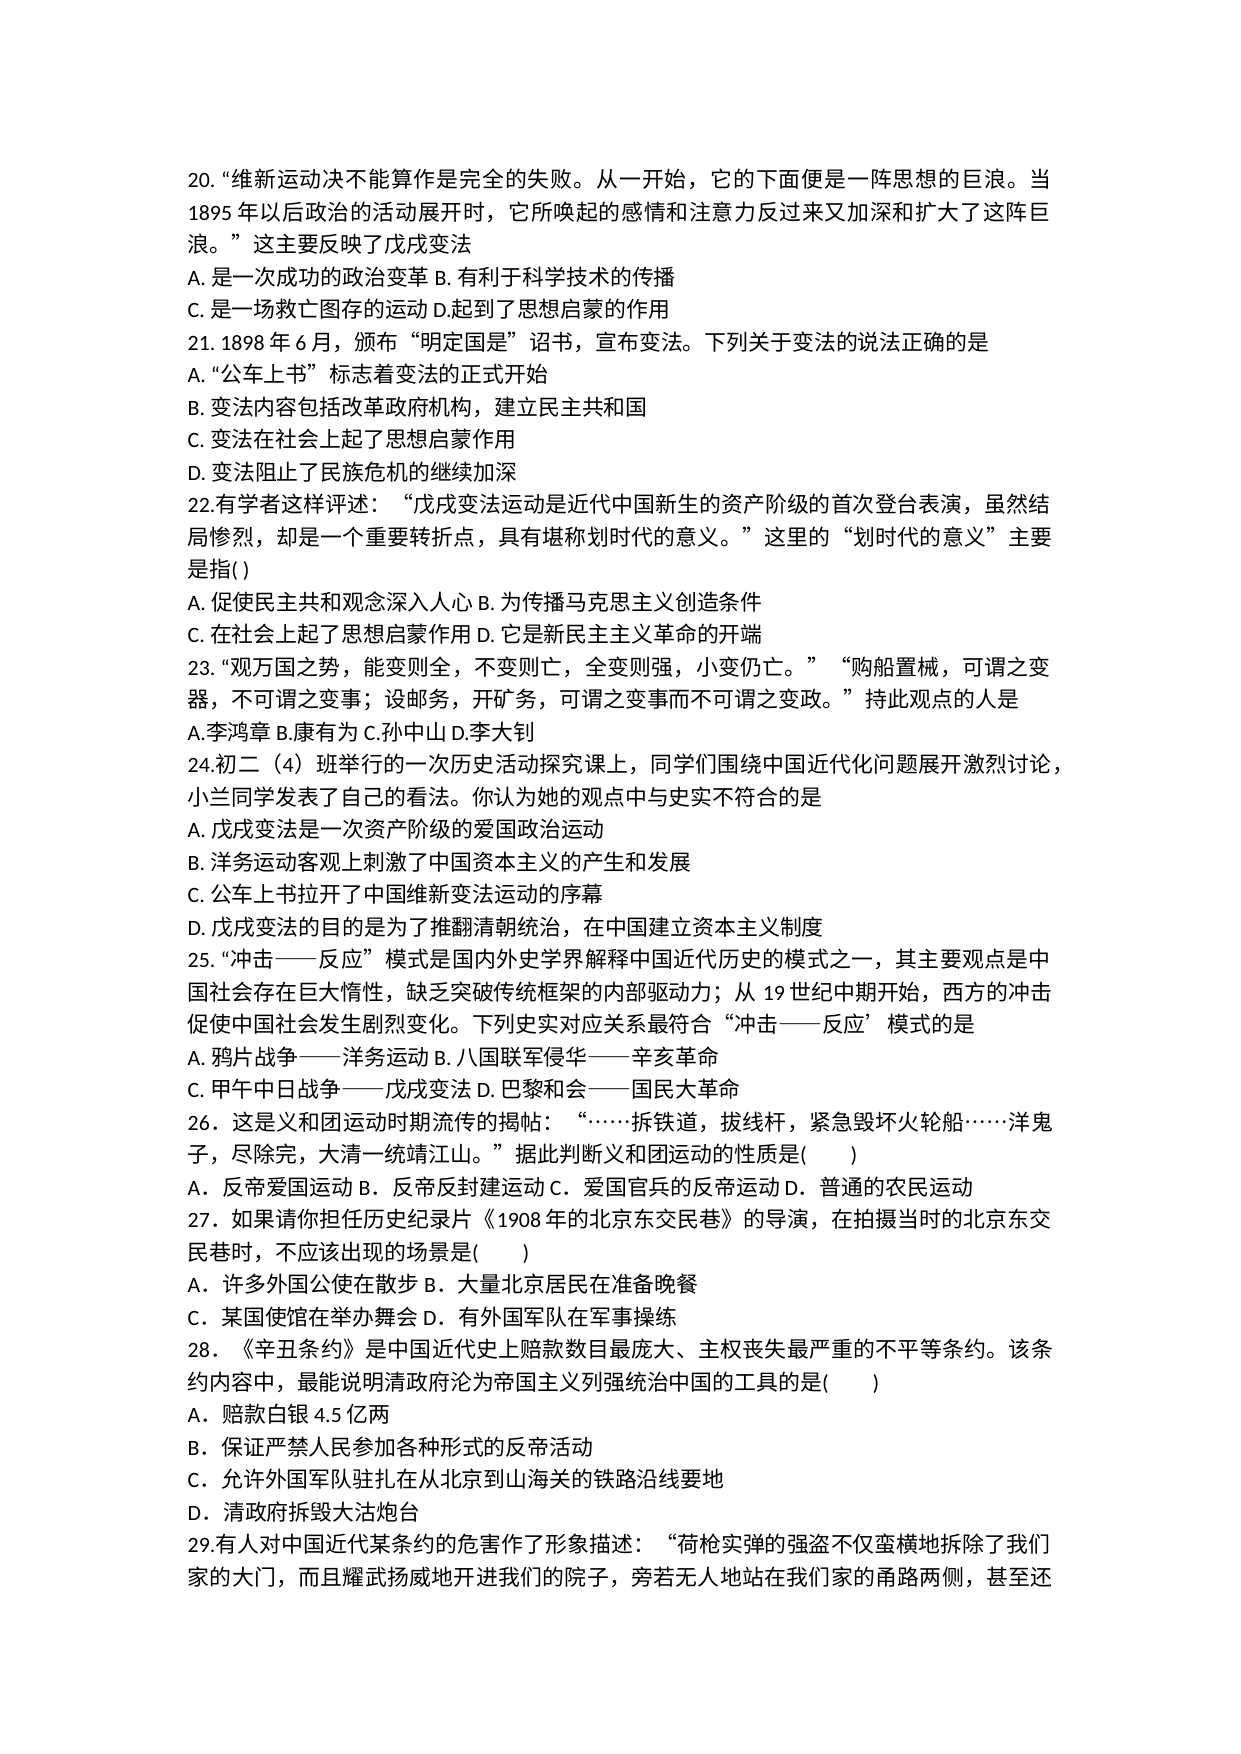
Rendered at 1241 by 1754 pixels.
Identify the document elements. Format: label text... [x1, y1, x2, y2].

text A. “公车上书”标志着变法的正式开始 [187, 357, 1053, 389]
text D．清政府拆毁大沽炮台 [187, 1494, 1053, 1527]
text D. 变法阻止了民族危机的继续加深 [187, 454, 1053, 487]
text 20. “维新运动决不能算作是完全的失败。从一开始，它的下面便是一阵思想的巨浪。当1895年以后政治的活动展开时，它所唤起的感情和注意力反过来又加深和扩大了这阵巨浪。”这主要反映了戊戌变法 [187, 162, 1053, 259]
text D. 戊戌变法的目的是为了推翻清朝统治，在中国建立资本主义制度 [187, 909, 1053, 942]
text C. 是一场救亡图存的运动D.起到了思想启蒙的作用 [187, 292, 1053, 324]
text A. 促使民主共和观念深入人心B. 为传播马克思主义创造条件 [187, 584, 1053, 617]
text A．反帝爱国运动 B．反帝反封建运动C．爱国官兵的反帝运动D．普通的农民运动 [187, 1169, 1053, 1202]
text A. 鸦片战争——洋务运动B. 八国联军侵华——辛亥革命 [187, 1039, 1053, 1072]
text B．保证严禁人民参加各种形式的反帝活动 [187, 1429, 1053, 1462]
text A.李鸿章B.康有为 C.孙中山D.李大钊 [187, 714, 1053, 747]
text 23. “观万国之势，能变则全，不变则亡，全变则强，小变仍亡。”“购船置械，可谓之变器，不可谓之变事；设邮务，开矿务，可谓之变事而不可谓之变政。”持此观点的人是 [187, 649, 1053, 714]
text C. 变法在社会上起了思想启蒙作用 [187, 422, 1053, 454]
text C．某国使馆在举办舞会 D．有外国军队在军事操练 [187, 1299, 1053, 1332]
text A．赔款白银4.5亿两 [187, 1397, 1053, 1429]
text C. 公车上书拉开了中国维新变法运动的序幕 [187, 877, 1053, 909]
text C．允许外国军队驻扎在从北京到山海关的铁路沿线要地 [187, 1462, 1053, 1494]
text C. 在社会上起了思想启蒙作用D. 它是新民主主义革命的开端 [187, 617, 1053, 649]
text A. 是一次成功的政治变革 B. 有利于科学技术的传播 [187, 259, 1053, 292]
text A．许多外国公使在散步 B．大量北京居民在准备晚餐 [187, 1267, 1053, 1299]
text 27．如果请你担任历史纪录片《1908年的北京东交民巷》的导演，在拍摄当时的北京东交民巷时，不应该出现的场景是( ) [187, 1202, 1053, 1267]
text 22.有学者这样评述：“戊戌变法运动是近代中国新生的资产阶级的首次登台表演，虽然结局惨烈，却是一个重要转折点，具有堪称划时代的意义。”这里的“划时代的意义”主要是指( ) [187, 487, 1053, 584]
text A. 戊戌变法是一次资产阶级的爱国政治运动 [187, 812, 1053, 844]
text B. 洋务运动客观上刺激了中国资本主义的产生和发展 [187, 844, 1053, 877]
text 26．这是义和团运动时期流传的揭帖：“……拆铁道，拔线杆，紧急毁坏火轮船……洋鬼子，尽除完，大清一统靖江山。”据此判断义和团运动的性质是( ) [187, 1104, 1053, 1169]
text 25. “冲击——反应”模式是国内外史学界解释中国近代历史的模式之一，其主要观点是中国社会存在巨大惰性，缺乏突破传统框架的内部驱动力；从19世纪中期开始，西方的冲击促使中国社会发生剧烈变化。下列史实对应关系最符合“冲击——反应’模式的是 [187, 942, 1053, 1039]
text C. 甲午中日战争——戊戌变法D. 巴黎和会——国民大革命 [187, 1072, 1053, 1104]
text 24.初二（4）班举行的一次历史活动探究课上，同学们围绕中国近代化问题展开激烈讨论，小兰同学发表了自己的看法。你认为她的观点中与史实不符合的是 [187, 747, 1053, 812]
text B. 变法内容包括改革政府机构，建立民主共和国 [187, 389, 1053, 422]
text 21. 1898年6月，颁布“明定国是”诏书，宣布变法。下列关于变法的说法正确的是 [187, 324, 1053, 357]
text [187, 1527, 1053, 1592]
text 28．《辛丑条约》是中国近代史上赔款数目最庞大、主权丧失最严重的不平等条约。该条约内容中，最能说明清政府沦为帝国主义列强统治中国的工具的是( ) [187, 1332, 1053, 1397]
